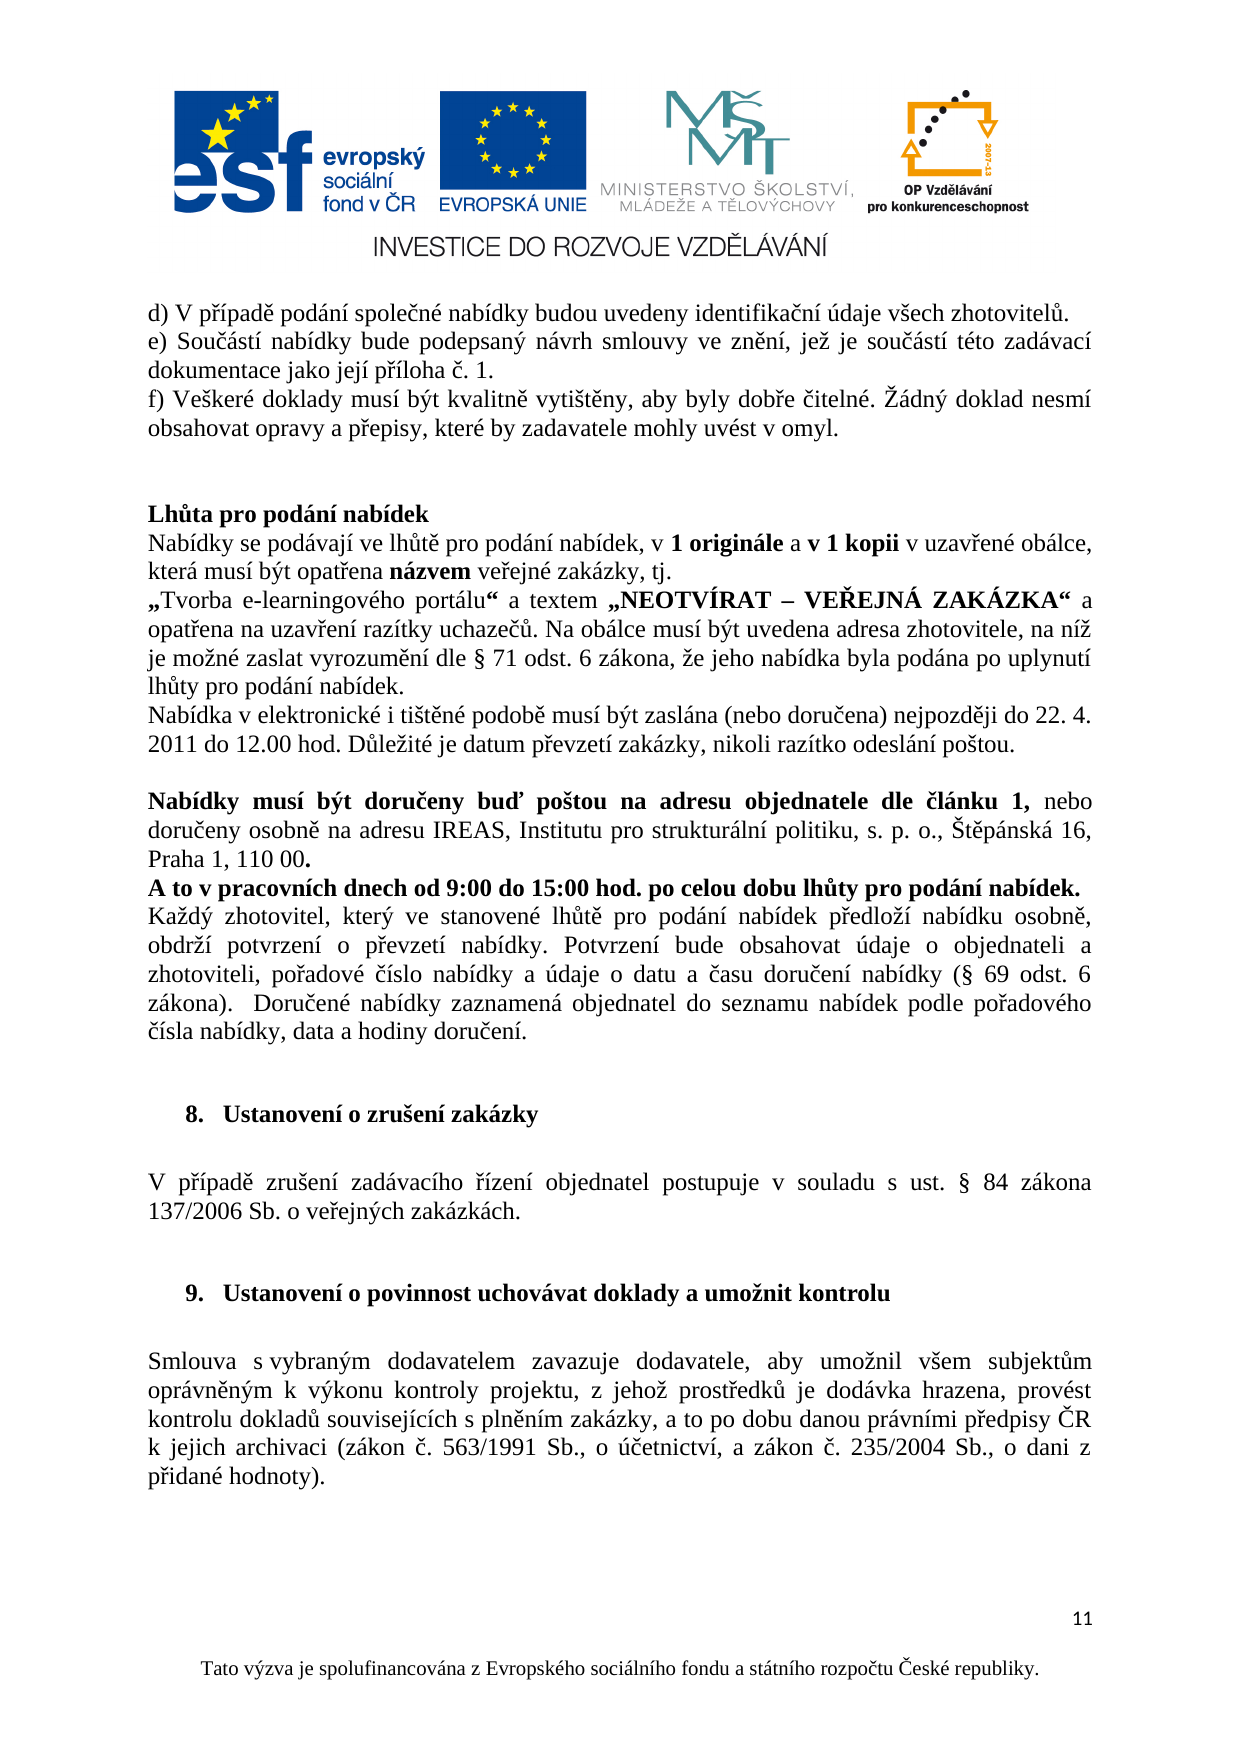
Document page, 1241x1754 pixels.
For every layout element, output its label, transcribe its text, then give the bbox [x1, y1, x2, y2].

text A to v pracovních dnech od 9:00 do 15:00 hod. po celou dobu lhůty pro podání nabídek. [148, 873, 1093, 901]
text Nabídky se podávají ve lhůtě pro podání nabídek, v 1 originále a v 1 kopii v uzavřené obálce, která musí být opatřena názvem veřejné zakázky, tj. [148, 528, 1093, 585]
text f) Veškeré doklady musí být kvalitně vytištěny, aby byly dobře čitelné. Žádný doklad nesmí obsahovat opravy a přepisy, které by zadavatele mohly uvést v omyl. [148, 384, 1093, 441]
text Nabídka v elektronické i tištěné podobě musí být zaslána (nebo doručena) nejpozději do 22. 4. 2011 do 12.00 hod. Důležité je datum převzetí zakázky, nikoli razítko odeslání poštou. [148, 700, 1093, 758]
picture [147, 73, 1056, 273]
subtitle Ustanovení o zrušení zakázky [185, 1099, 1093, 1128]
subtitle Ustanovení o povinnost uchovávat doklady a umožnit kontrolu [185, 1278, 1093, 1307]
text Smlouva s vybraným dodavatelem zavazuje dodavatele, aby umožnil všem subjektům oprávněným k výkonu kontroly projektu, z jehož prostředků je dodávka hrazena, provést kontrolu dokladů souvisejících s plněním zakázky, a to po dobu danou právními předpisy ČR k jejich archivaci (zákon č. 563/1991 Sb., o účetnictví, a zákon č. 235/2004 Sb., o dani z přidané hodnoty). [148, 1346, 1093, 1490]
text Nabídky musí být doručeny buď poštou na adresu objednatele dle článku 1, nebo doručeny osobně na adresu IREAS, Institutu pro strukturální politiku, s. p. o., Štěpánská 16, Praha 1, 110 00. [148, 786, 1093, 873]
text Lhůta pro podání nabídek [148, 499, 1093, 528]
text Každý zhotovitel, který ve stanovené lhůtě pro podání nabídek předloží nabídku osobně, obdrží potvrzení o převzetí nabídky. Potvrzení bude obsahovat údaje o objednateli a zhotoviteli, pořadové číslo nabídky a údaje o datu a času doručení nabídky (§ 69 odst. 6 zákona). Doručené nabídky zaznamená objednatel do seznamu nabídek podle pořadového čísla nabídky, data a hodiny doručení. [148, 901, 1093, 1045]
text e) Součástí nabídky bude podepsaný návrh smlouvy ve znění, jež je součástí této zadávací dokumentace jako její příloha č. 1. [148, 326, 1093, 384]
text V případě zrušení zadávacího řízení objednatel postupuje v souladu s ust. § 84 zákona 137/2006 Sb. o veřejných zakázkách. [148, 1167, 1093, 1224]
text d) V případě podání společné nabídky budou uvedeny identifikační údaje všech zhotovitelů. [148, 298, 1093, 326]
text „Tvorba e-learningového portálu“ a textem „NEOTVÍRAT – VEŘEJNÁ ZAKÁZKA“ a opatřena na uzavření razítky uchazečů. Na obálce musí být uvedena adresa zhotovitele, na níž je možné zaslat vyrozumění dle § 71 odst. 6 zákona, že jeho nabídka byla podána po uplynutí lhůty pro podání nabídek. [148, 585, 1093, 700]
